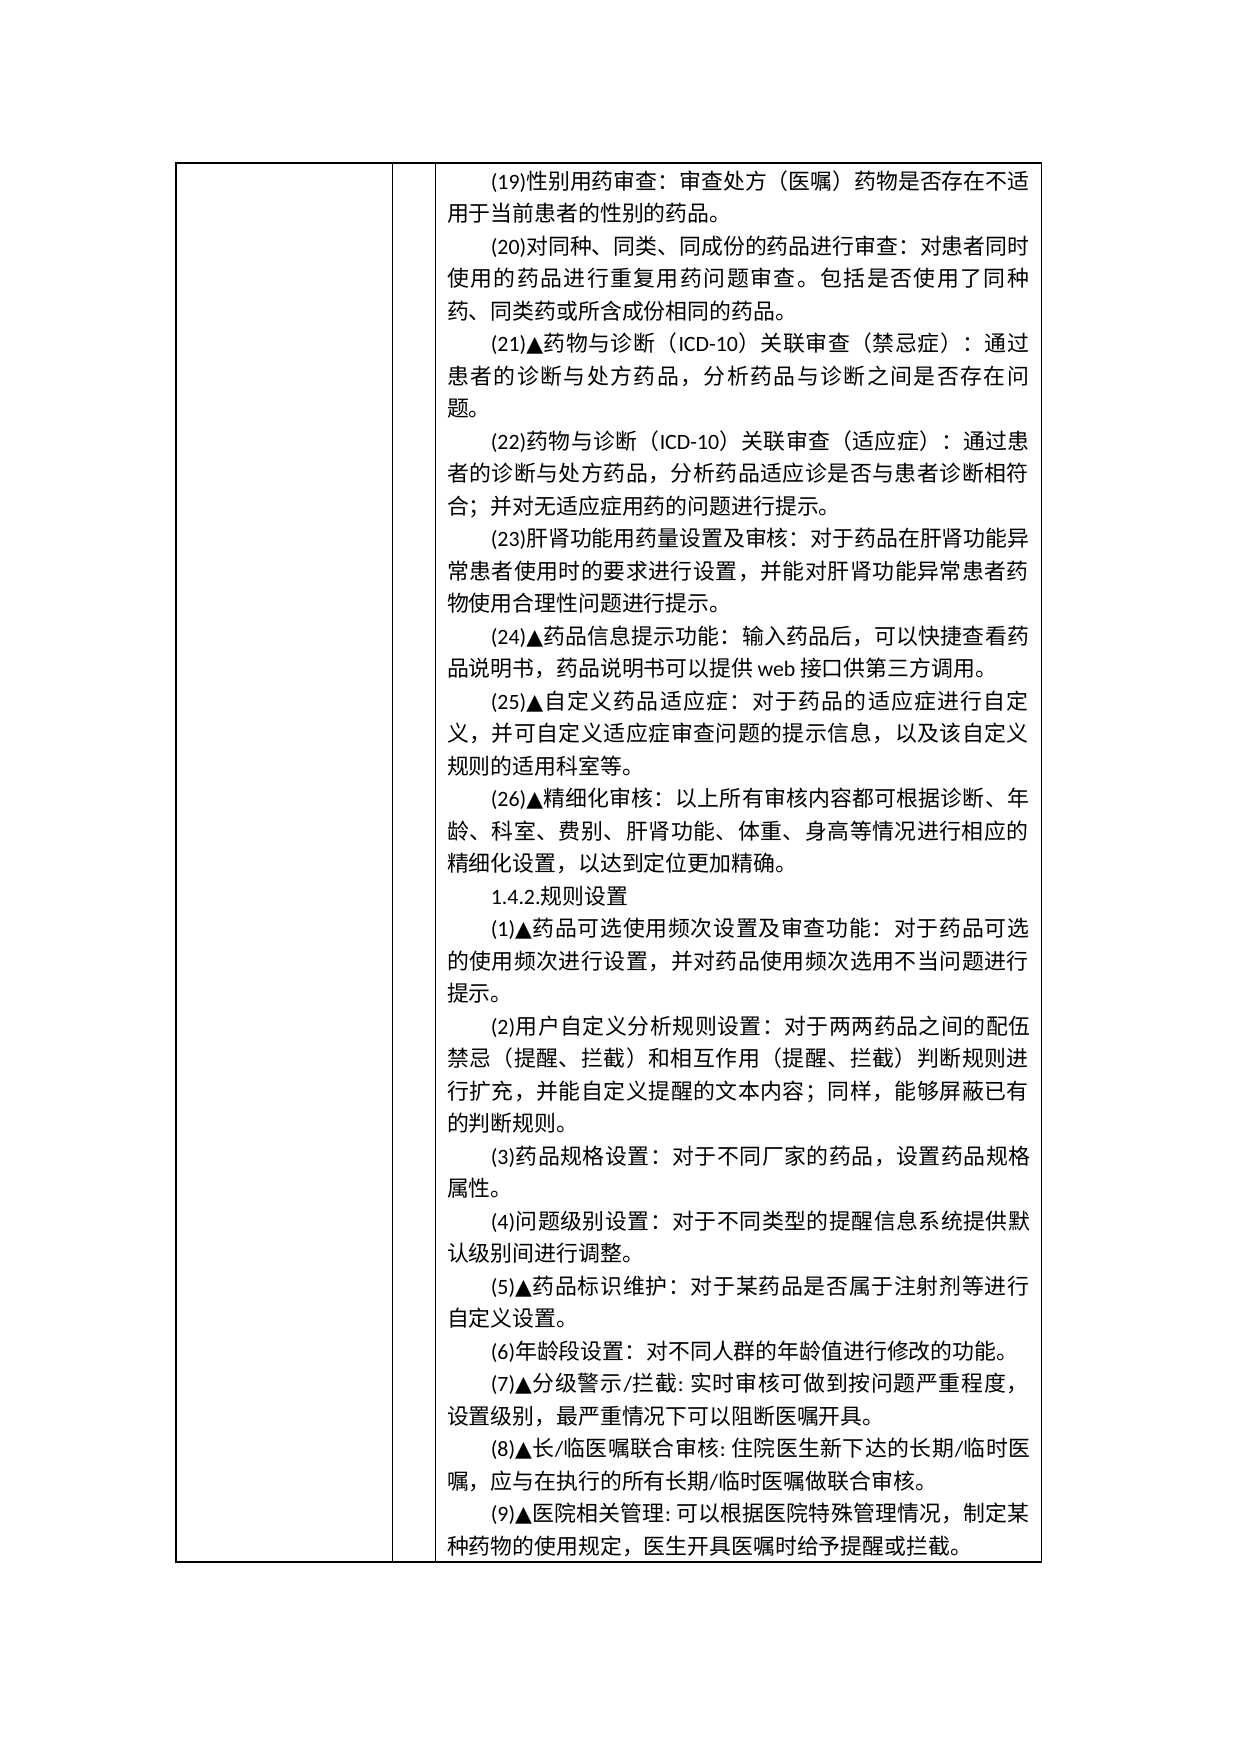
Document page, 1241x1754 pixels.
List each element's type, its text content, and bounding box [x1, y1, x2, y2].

table_cell 1 [393, 164, 435, 1561]
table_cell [436, 164, 1041, 1561]
table_cell [177, 164, 392, 1561]
